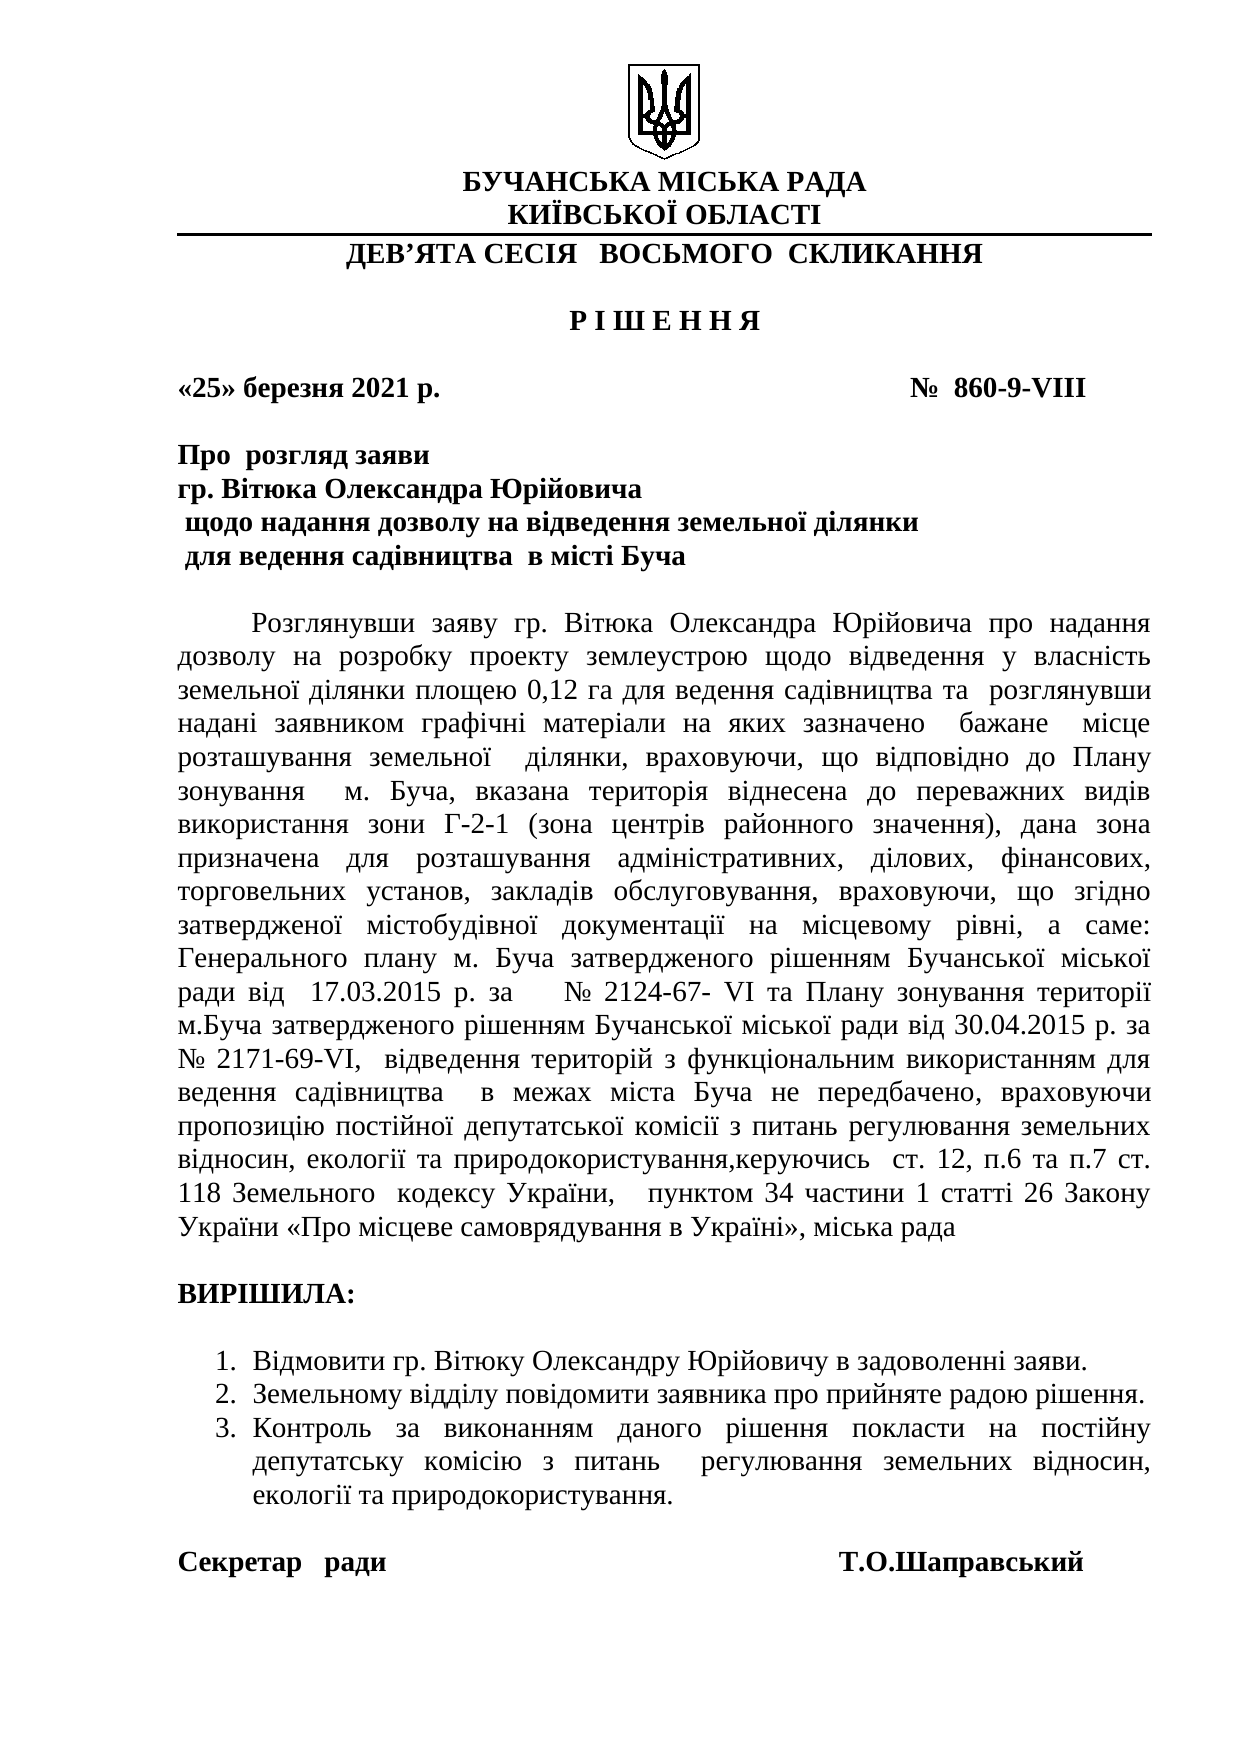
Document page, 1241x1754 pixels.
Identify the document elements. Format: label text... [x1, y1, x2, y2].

text Секретар ради Т.О.Шаправський [177, 1544, 1152, 1578]
text КИЇВСЬКОЇ ОБЛАСТІ [177, 197, 1152, 233]
text ВИРІШИЛА: [177, 1276, 1152, 1309]
text Про розгляд заяви [177, 437, 1152, 471]
text Р І Ш Е Н Н Я [177, 303, 1152, 337]
text Розглянувши заяву гр. Вітюка Олександра Юрійовича про надання дозволу на розробку проекту землеустрою щодо відведення у власність земельної ділянки площею 0,12 га для ведення садівництва та розглянувши надані заявником графічні матеріали на яких зазначено бажане місце розташування земельної ділянки, враховуючи, що відповідно до Плану зонування м. Буча, вказана територія віднесена до переважних видів використання зони Г-2-1 (зона центрів районного значення), дана зона призначена для розташування адміністративних, ділових, фінансових, торговельних установ, закладів обслуговування, враховуючи, що згідно затвердженої містобудівної документації на місцевому рівні, а саме: Генерального плану м. Буча затвердженого рішенням Бучанської міської ради від 17.03.2015 р. за № 2124-67- VІ та Плану зонування території м.Буча затвердженого рішенням Бучанської міської ради від 30.04.2015 р. за № 2171-69-VІ, відведення територій з функціональним використанням для ведення садівництва в межах міста Буча не передбачено, враховуючи пропозицію постійної депутатської комісії з питань регулювання земельних відносин, екології та природокористування,керуючись ст. 12, п.6 та п.7 ст. 118 Земельного кодексу України, пунктом 34 частини 1 статті 26 Закону України «Про місцеве самоврядування в Україні», міська рада [177, 605, 1152, 1242]
list Земельному відділу повідомити заявника про прийняте радою рішення. [215, 1376, 1152, 1410]
list Відмовити гр. Вітюку Олександру Юрійовичу в задоволенні заяви. [215, 1343, 1152, 1376]
list Контроль за виконанням даного рішення покласти на постійну депутатську комісію з питань регулювання земельних відносин, екології та природокористування. [215, 1410, 1152, 1511]
text ДЕВ’ЯТА СЕСІЯ ВОСЬМОГО СКЛИКАННЯ [177, 236, 1152, 269]
text «25» березня 2021 р. № 860-9-VIII [177, 370, 1152, 404]
text гр. Вітюка Олександра Юрійовича [177, 471, 1152, 504]
text для ведення садівництва в місті Буча [177, 538, 1152, 571]
text щодо надання дозволу на відведення земельної ділянки [177, 504, 1152, 538]
text БУЧАНСЬКА МІСЬКА РАДА [177, 164, 1152, 197]
